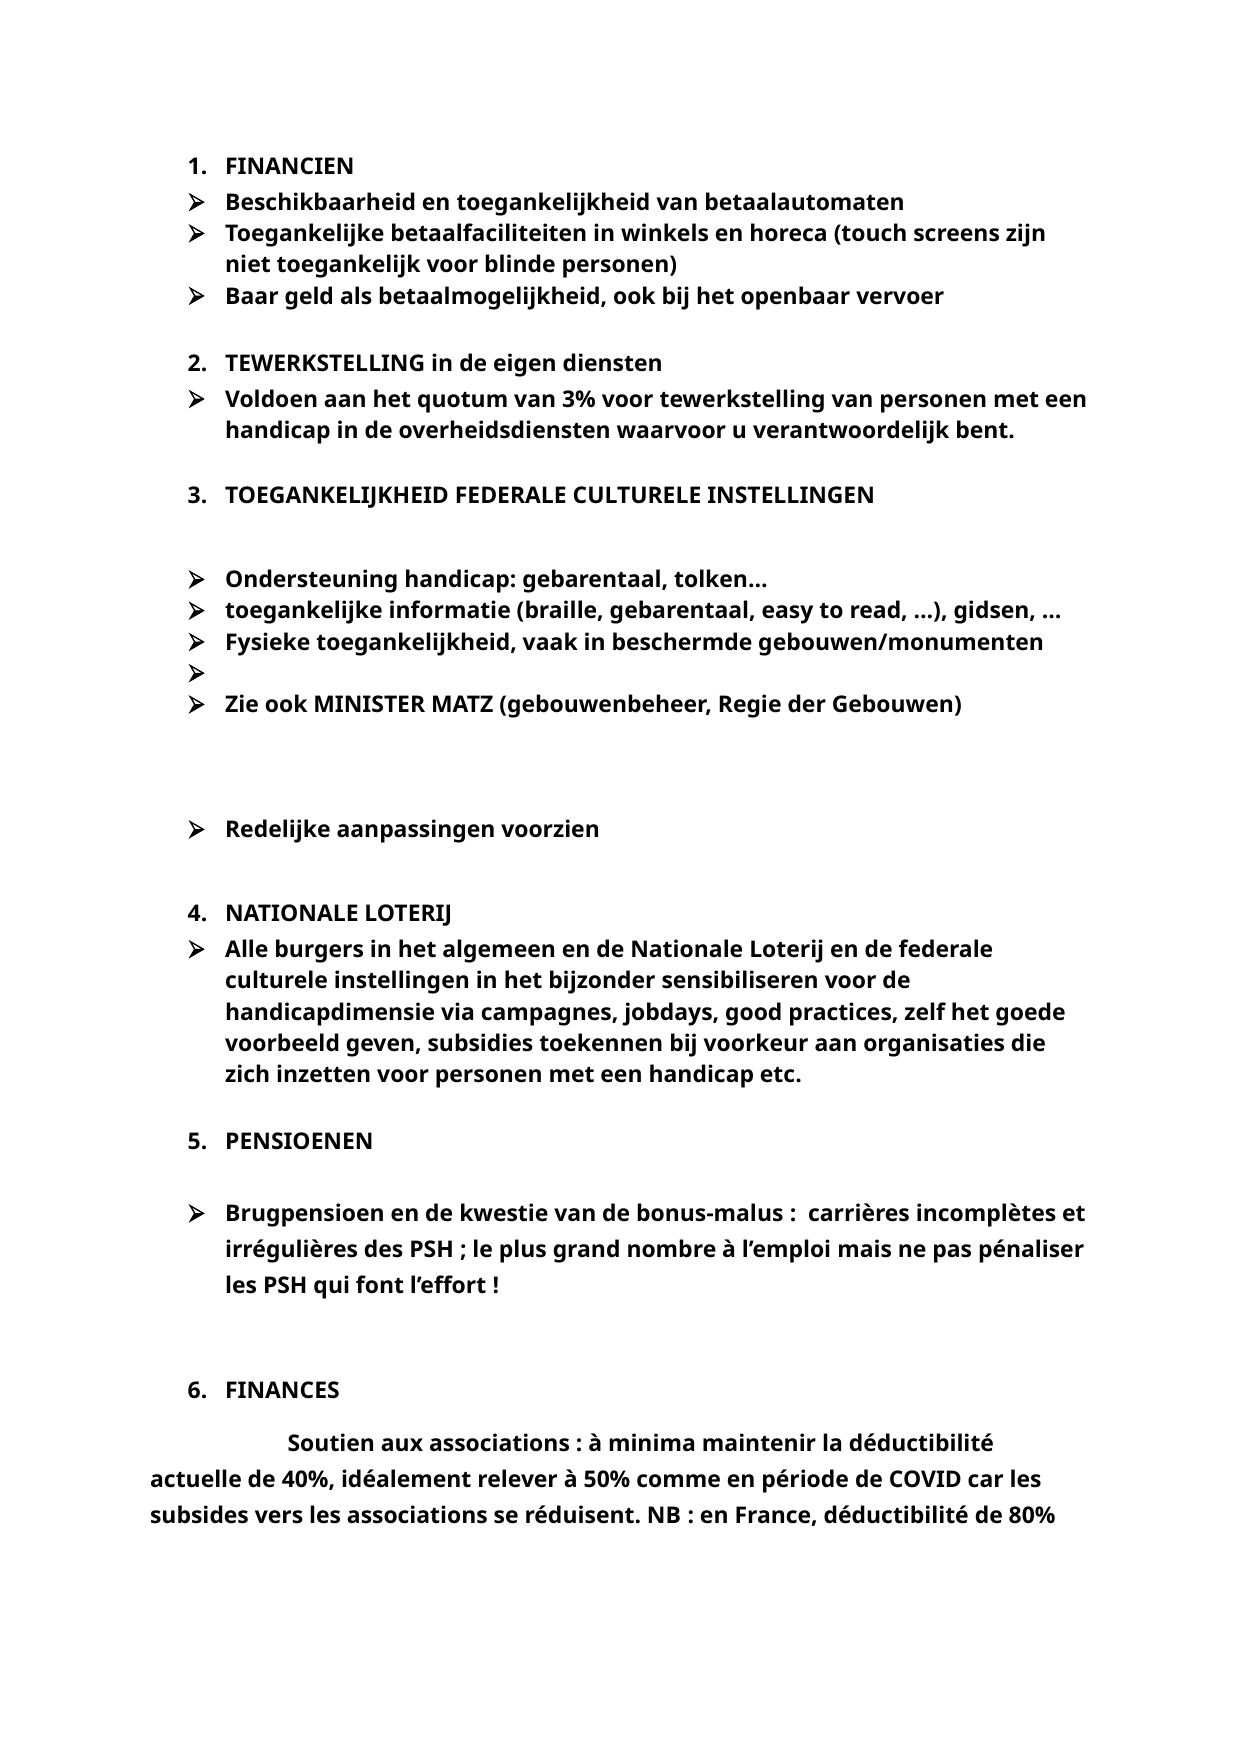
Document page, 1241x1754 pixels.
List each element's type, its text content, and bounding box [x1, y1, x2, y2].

list TOEGANKELIJKHEID FEDERALE CULTURELE INSTELLINGEN [187, 479, 1090, 511]
list Fysieke toegankelijkheid, vaak in beschermde gebouwen/monumenten [187, 626, 1090, 657]
list Beschikbaarheid en toegankelijkheid van betaalautomaten [187, 186, 1090, 217]
list Zie ook MINISTER MATZ (gebouwenbeheer, Regie der Gebouwen) [187, 688, 1090, 719]
list Redelijke aanpassingen voorzien [187, 813, 1090, 844]
list Toegankelijke betaalfaciliteiten in winkels en horeca (touch screens zijn niet toegankelijk voor blinde personen) [187, 217, 1090, 280]
list FINANCES [187, 1374, 1090, 1405]
list FINANCIEN [187, 150, 1090, 181]
text Soutien aux associations : à minima maintenir la déductibilité actuelle de 40%, idéalement relever à 50% comme en période de COVID car les subsides vers les associations se réduisent. NB : en France, déductibilité de 80% [150, 1427, 1090, 1530]
list Brugpensioen en de kwestie van de bonus-malus : carrières incomplètes et irrégulières des PSH ; le plus grand nombre à l’emploi mais ne pas pénaliser les PSH qui font l’effort ! [187, 1197, 1090, 1300]
list Voldoen aan het quotum van 3% voor tewerkstelling van personen met een handicap in de overheidsdiensten waarvoor u verantwoordelijk bent. [187, 383, 1090, 479]
list PENSIOENEN [187, 1125, 1090, 1156]
list Ondersteuning handicap: gebarentaal, tolken… [187, 563, 1090, 594]
list Baar geld als betaalmogelijkheid, ook bij het openbaar vervoer [187, 280, 1090, 311]
list NATIONALE LOTERIJ [187, 897, 1090, 928]
list toegankelijke informatie (braille, gebarentaal, easy to read, …), gidsen, … [187, 594, 1090, 626]
list Alle burgers in het algemeen en de Nationale Loterij en de federale culturele instellingen in het bijzonder sensibiliseren voor de handicapdimensie via campagnes, jobdays, good practices, zelf het goede voorbeeld geven, subsidies toekennen bij voorkeur aan organisaties die zich inzetten voor personen met een handicap etc. [187, 933, 1090, 1089]
list TEWERKSTELLING in de eigen diensten [187, 347, 1090, 378]
